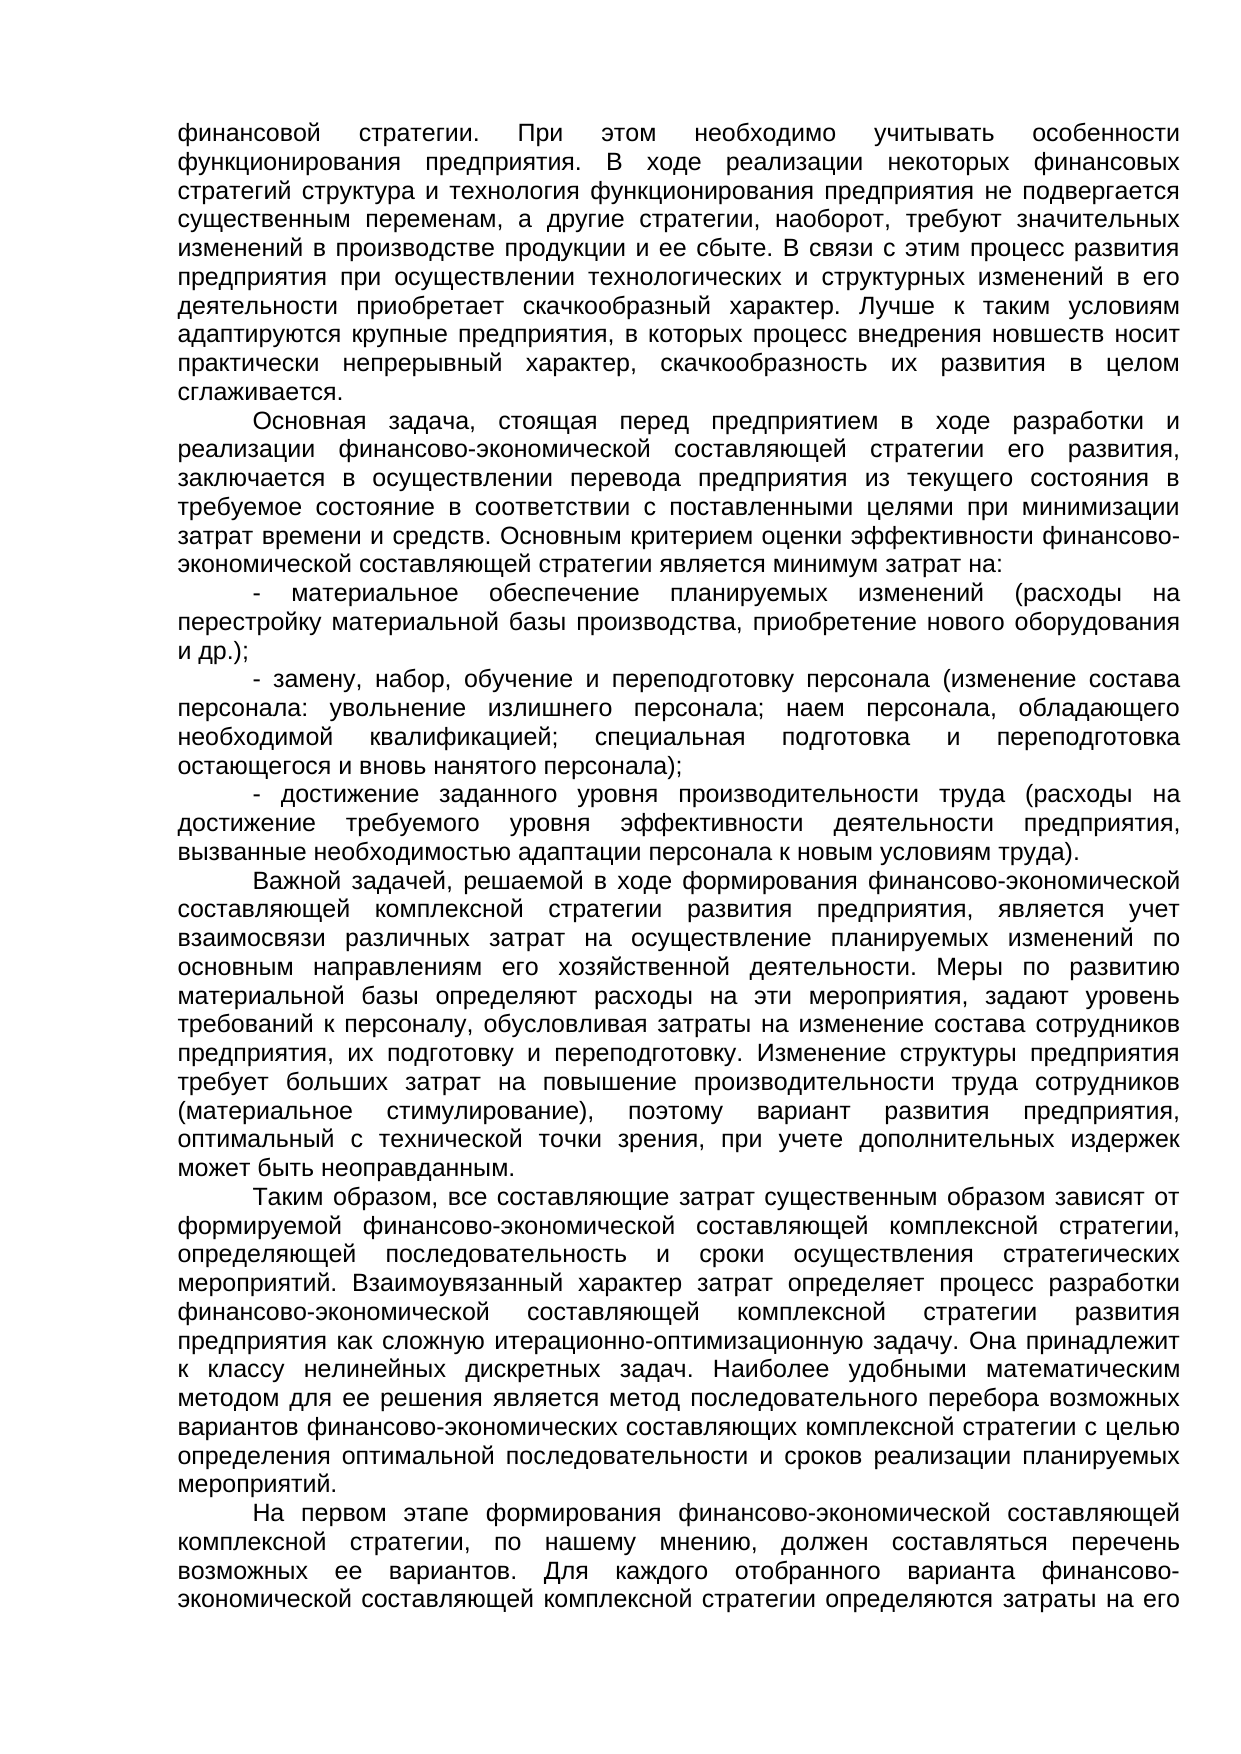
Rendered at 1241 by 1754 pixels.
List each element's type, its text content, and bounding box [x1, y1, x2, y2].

text Важной задачей, решаемой в ходе формирования финансово-экономической составляющей комплексной стратегии развития предприятия, является учет взаимосвязи различных затрат на осуществление планируемых изменений по основным направлениям его хозяйственной деятельности. Меры по развитию материальной базы определяют расходы на эти мероприятия, задают уровень требований к персоналу, обусловливая затраты на изменение состава сотрудников предприятия, их подготовку и переподготовку. Изменение структуры предприятия требует больших затрат на повышение производительности труда сотрудников (материальное стимулирование), поэтому вариант развития предприятия, оптимальный с технической точки зрения, при учете дополнительных издержек может быть неоправданным. [177, 866, 1181, 1182]
text Таким образом, все составляющие затрат существенным образом зависят от формируемой финансово-экономической составляющей комплексной стратегии, определяющей последовательность и сроки осуществления стратегических мероприятий. Взаимоувязанный характер затрат определяет процесс разработки финансово-экономической составляющей комплексной стратегии развития предприятия как сложную итерационно-оптимизационную задачу. Она принадлежит к классу нелинейных дискретных задач. Наиболее удобными математическим методом для ее решения является метод последовательного перебора возможных вариантов финансово-экономических составляющих комплексной стратегии с целью определения оптимальной последовательности и сроков реализации планируемых мероприятий. [177, 1182, 1181, 1498]
text - достижение заданного уровня производительности труда (расходы на достижение требуемого уровня эффективности деятельности предприятия, вызванные необходимостью адаптации персонала к новым условиям труда). [177, 779, 1181, 866]
text Основная задача, стоящая перед предприятием в ходе разработки и реализации финансово-экономической составляющей стратегии его развития, заключается в осуществлении перевода предприятия из текущего состояния в требуемое состояние в соответствии с поставленными целями при минимизации затрат времени и средств. Основным критерием оценки эффективности финансово-экономической составляющей стратегии является минимум затрат на: [177, 406, 1181, 578]
text - материальное обеспечение планируемых изменений (расходы на перестройку материальной базы производства, приобретение нового оборудования и др.); [177, 578, 1181, 664]
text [177, 118, 1181, 406]
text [177, 1498, 1181, 1613]
text - замену, набор, обучение и переподготовку персонала (изменение состава персонала: увольнение излишнего персонала; наем персонала, обладающего необходимой квалификацией; специальная подготовка и переподготовка остающегося и вновь нанятого персонала); [177, 664, 1181, 779]
